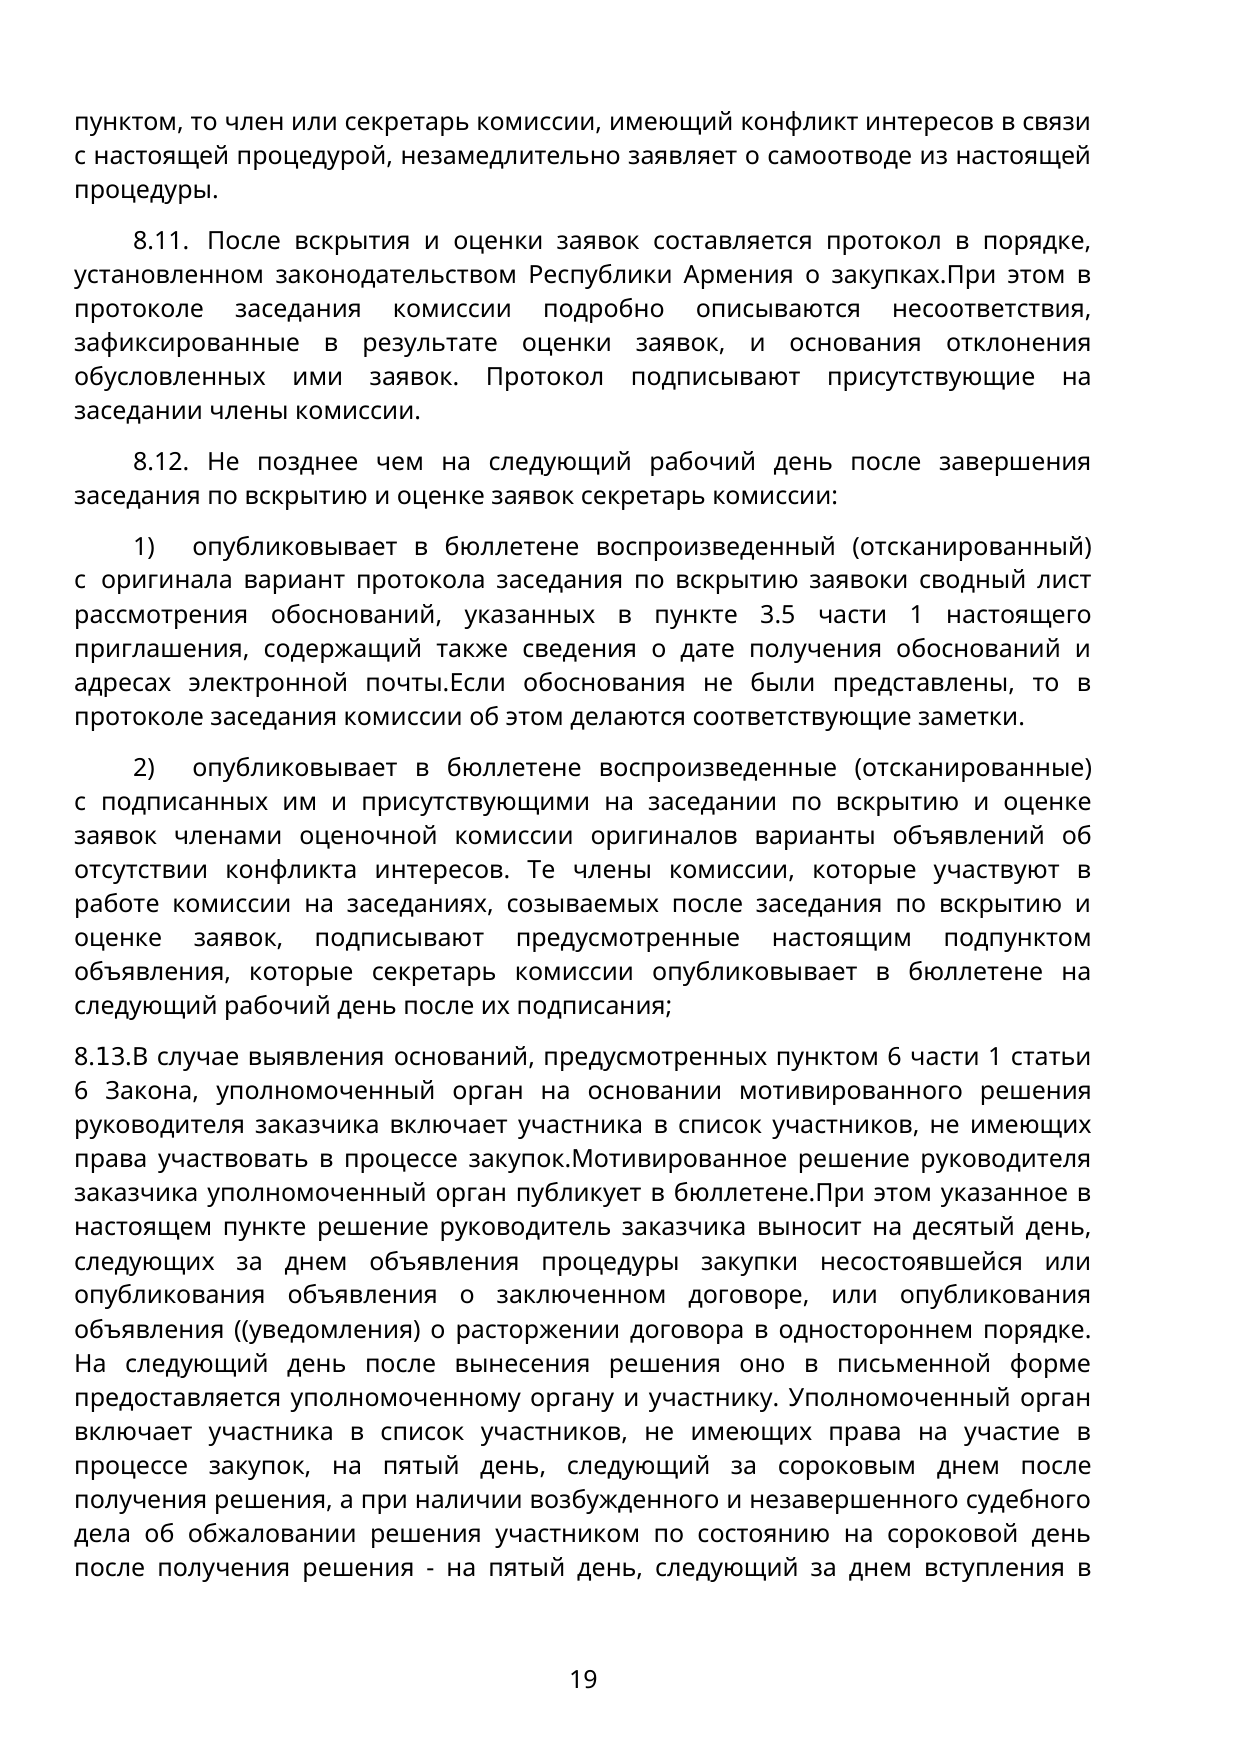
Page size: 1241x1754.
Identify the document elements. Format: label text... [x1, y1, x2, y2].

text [74, 1039, 1092, 1584]
text 1) опубликовывает в бюллетене воспроизведенный (отсканированный) с оригинала вариант протокола заседания по вскрытию заявоки сводный лист рассмотрения обоснований, указанных в пункте 3.5 части 1 настоящего приглашения, содержащий также сведения о дате получения обоснований и адресах электронной почты.Если обоснования не были представлены, то в протоколе заседания комиссии об этом делаются соответствующие заметки. [74, 528, 1092, 733]
text 2) опубликовывает в бюллетене воспроизведенные (отсканированные) с подписанных им и присутствующими на заседании по вскрытию и оценке заявок членами оценочной комиссии оригиналов варианты объявлений об отсутствии конфликта интересов. Те члены комиссии, которые участвуют в работе комиссии на заседаниях, созываемых после заседания по вскрытию и оценке заявок, подписывают предусмотренные настоящим подпунктом объявления, которые секретарь комиссии опубликовывает в бюллетене на следующий рабочий день после их подписания; [74, 749, 1092, 1022]
text 8.12. Не позднее чем на следующий рабочий день после завершения заседания по вскрытию и оценке заявок секретарь комиссии: [74, 443, 1092, 511]
text 8.11. После вскрытия и оценки заявок составляется протокол в порядке, установленном законодательством Республики Армения о закупках.При этом в протоколе заседания комиссии подробно описываются несоответствия, зафиксированные в результате оценки заявок, и основания отклонения обусловленных ими заявок. Протокол подписывают присутствующие на заседании члены комиссии. [74, 222, 1092, 427]
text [74, 103, 1092, 206]
